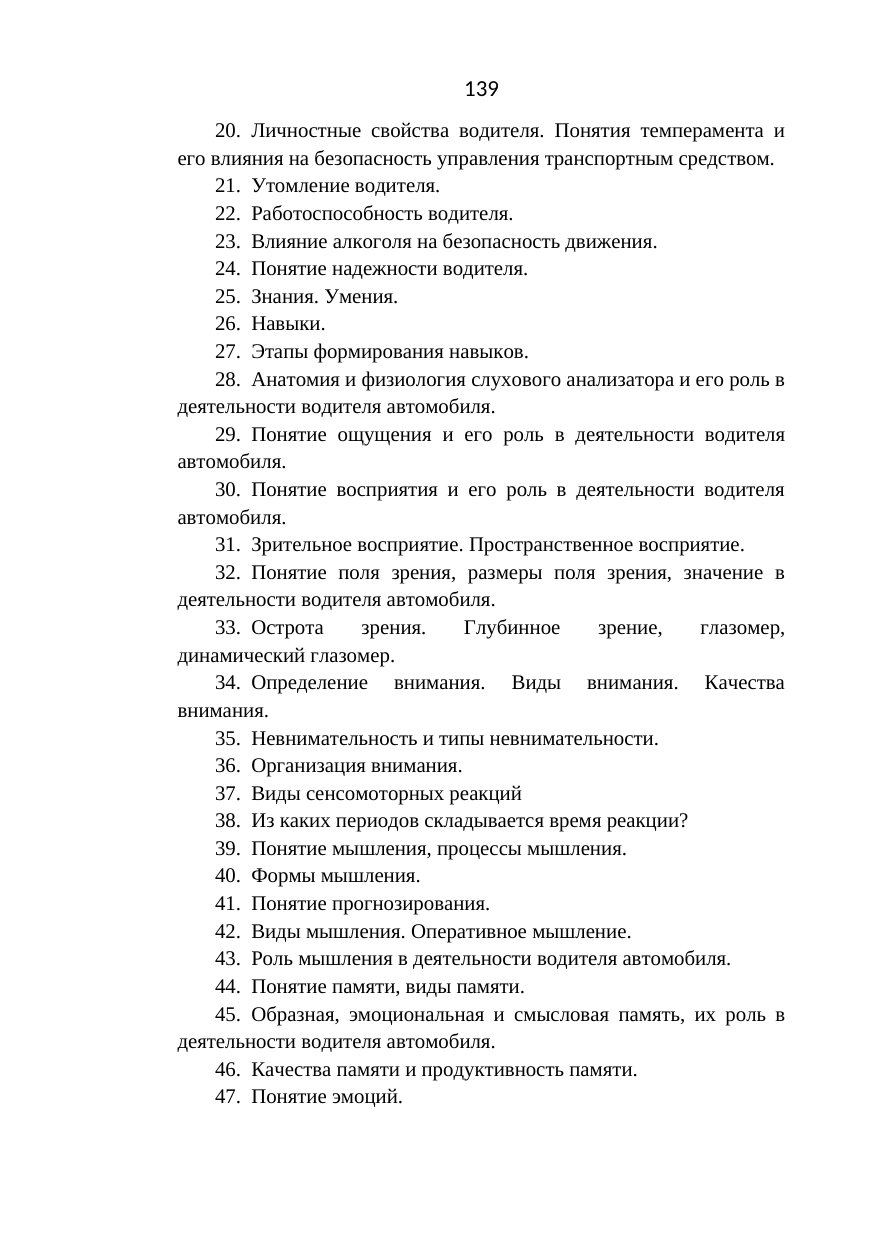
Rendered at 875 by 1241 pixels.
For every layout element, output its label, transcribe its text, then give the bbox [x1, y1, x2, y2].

list Невнимательность и типы невнимательности. [177, 725, 786, 749]
list Зрительное восприятие. Пространственное восприятие. [177, 532, 786, 556]
list Утомление водителя. [177, 173, 786, 197]
list Работоспособность водителя. [177, 201, 786, 225]
list Организация внимания. [177, 753, 786, 777]
list Образная, эмоциональная и смысловая память, их роль в деятельности водителя автомобиля. [177, 1001, 786, 1053]
list Определение внимания. Виды внимания. Качества внимания. [177, 670, 786, 722]
list Анатомия и физиология слухового анализатора и его роль в деятельности водителя автомобиля. [177, 367, 786, 418]
list Виды мышления. Оперативное мышление. [177, 919, 786, 943]
list Понятие ощущения и его роль в деятельности водителя автомобиля. [177, 422, 786, 473]
list Навыки. [177, 311, 786, 335]
list Понятие памяти, виды памяти. [177, 974, 786, 998]
list Этапы формирования навыков. [177, 339, 786, 363]
list Формы мышления. [177, 863, 786, 887]
list Знания. Умения. [177, 284, 786, 308]
list Понятие мышления, процессы мышления. [177, 836, 786, 860]
list Понятие надежности водителя. [177, 256, 786, 280]
list Из каких периодов складывается время реакции? [177, 808, 786, 832]
list Виды сенсомоторных реакций [177, 781, 786, 805]
list Понятие эмоций. [177, 1084, 786, 1108]
list Понятие прогнозирования. [177, 891, 786, 915]
list Понятие восприятия и его роль в деятельности водителя автомобиля. [177, 477, 786, 529]
list Понятие поля зрения, размеры поля зрения, значение в деятельности водителя автомобиля. [177, 560, 786, 611]
list Качества памяти и продуктивность памяти. [177, 1057, 786, 1081]
list Острота зрения. Глубинное зрение, глазомер, динамический глазомер. [177, 615, 786, 667]
list Роль мышления в деятельности водителя автомобиля. [177, 946, 786, 970]
list Влияние алкоголя на безопасность движения. [177, 228, 786, 253]
list Личностные свойства водителя. Понятия темперамента и его влияния на безопасность управления транспортным средством. [177, 118, 786, 170]
